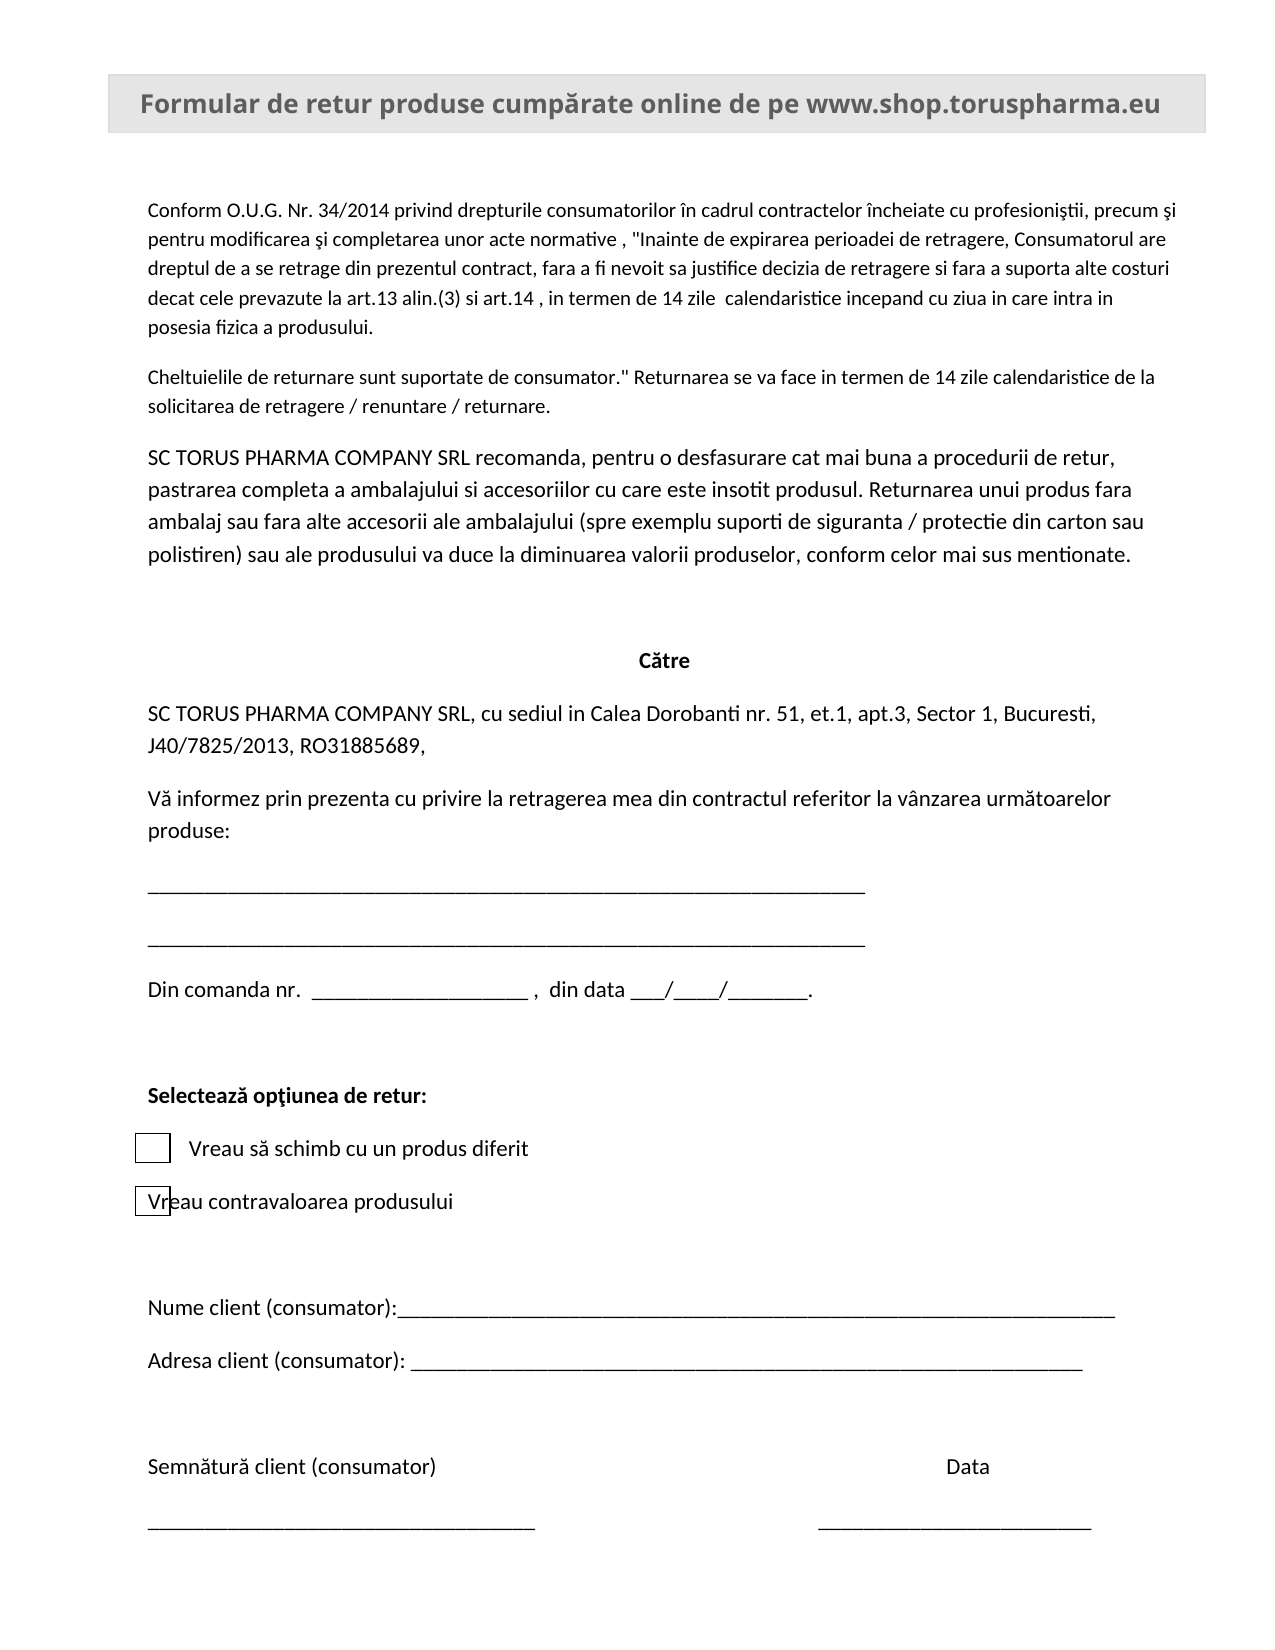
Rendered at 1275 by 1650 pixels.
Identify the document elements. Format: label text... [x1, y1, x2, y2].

table_header [136, 1134, 169, 1162]
text Adresa client (consumator): ___________________________________________________________ [148, 1346, 1181, 1374]
text Semnătură client (consumator) Data [148, 1452, 1181, 1480]
text Vreau să schimb cu un produs diferit [171, 1134, 1181, 1162]
text Selectează opţiunea de retur: [148, 1081, 1181, 1109]
text SC TORUS PHARMA COMPANY SRL recomanda, pentru o desfasurare cat mai buna a procedurii de retur, pastrarea completa a ambalajului si accesoriilor cu care este insotit produsul. Returnarea unui produs fara ambalaj sau fara alte accesorii ale ambalajului (spre exemplu suporti de siguranta / protectie din carton sau polistiren) sau ale produsului va duce la diminuarea valorii produselor, conform celor mai sus mentionate. [148, 443, 1181, 568]
text Nume client (consumator):_______________________________________________________________ [148, 1293, 1181, 1321]
text Din comanda nr. ­­­­­­­___________________ , din data ___/____/_______. [148, 975, 1181, 1003]
text Vă informez prin prezenta cu privire la retragerea mea din contractul referitor la vânzarea următoarelor produse: [148, 784, 1181, 844]
table_header [136, 1187, 169, 1215]
text SC TORUS PHARMA COMPANY SRL, cu sediul in Calea Dorobanti nr. 51, et.1, apt.3, Sector 1, Bucuresti, J40/7825/2013, RO31885689, [148, 699, 1181, 759]
text Cheltuielile de returnare sunt suportate de consumator." Returnarea se va face in termen de 14 zile calendaristice de la solicitarea de retragere / renuntare / returnare. [148, 364, 1181, 418]
text _______________________________________________________________ [148, 922, 1181, 950]
text Vreau contravaloarea produsului [171, 1187, 1181, 1215]
text Conform O.U.G. Nr. 34/2014 privind drepturile consumatorilor în cadrul contractelor încheiate cu profesioniştii, precum şi pentru modificarea şi completarea unor acte normative , "Inainte de expirarea perioadei de retragere, Consumatorul are dreptul de a se retrage din prezentul contract, fara a fi nevoit sa justifice decizia de retragere si fara a suporta alte costuri decat cele prevazute la art.13 alin.(3) si art.14 , in termen de 14 zile calendaristice incepand cu ziua in care intra in posesia fizica a produsului. [148, 197, 1181, 339]
text Către [148, 646, 1181, 674]
text __________________________________ ________________________ [148, 1505, 1181, 1533]
text _______________________________________________________________ [148, 869, 1181, 897]
text Formular de retur produse cumpărate online de pe www.shop.toruspharma.eu [110, 76, 1204, 132]
